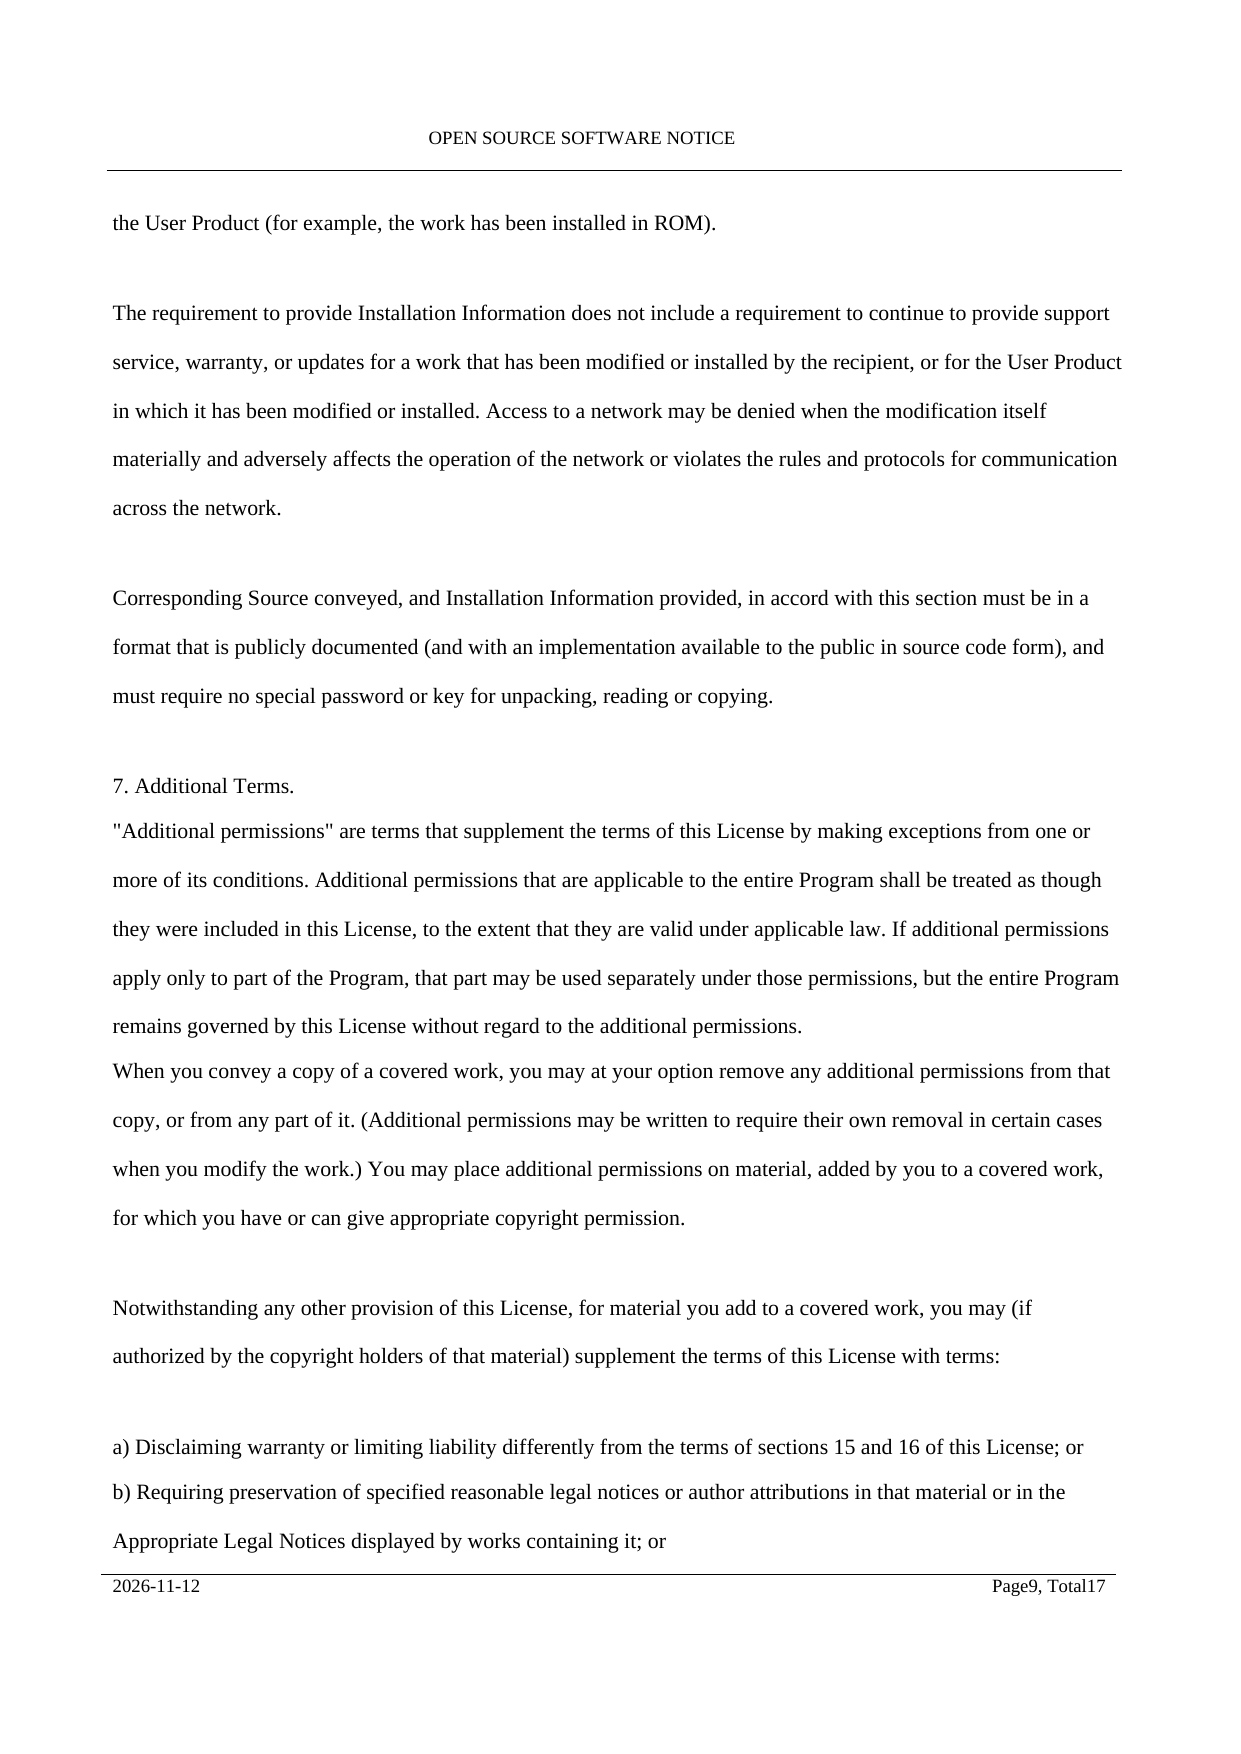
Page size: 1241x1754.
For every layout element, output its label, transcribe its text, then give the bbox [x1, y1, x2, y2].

text 7. Additional Terms. [112, 769, 1128, 802]
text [112, 206, 1128, 239]
text The requirement to provide Installation Information does not include a requirement to continue to provide support service, warranty, or updates for a work that has been modified or installed by the recipient, or for the User Product in which it has been modified or installed. Access to a network may be denied when the modification itself materially and adversely affects the operation of the network or violates the rules and protocols for communication across the network. [112, 297, 1128, 524]
text b) Requiring preservation of specified reasonable legal notices or author attributions in that material or in the Appropriate Legal Notices displayed by works containing it; or [112, 1475, 1128, 1556]
text "Additional permissions" are terms that supplement the terms of this License by making exceptions from one or more of its conditions. Additional permissions that are applicable to the entire Program shall be treated as though they were included in this License, to the extent that they are valid under applicable law. If additional permissions apply only to part of the Program, that part may be used separately under those permissions, but the entire Program remains governed by this License without regard to the additional permissions. [112, 814, 1128, 1042]
text When you convey a copy of a covered work, you may at your option remove any additional permissions from that copy, or from any part of it. (Additional permissions may be written to require their own removal in certain cases when you modify the work.) You may place additional permissions on material, added by you to a covered work, for which you have or can give appropriate copyright permission. [112, 1055, 1128, 1233]
text Corresponding Source conveyed, and Installation Information provided, in accord with this section must be in a format that is publicly documented (and with an implementation available to the public in source code form), and must require no special password or key for unpacking, reading or copying. [112, 582, 1128, 712]
text a) Disclaiming warranty or limiting liability differently from the terms of sections 15 and 16 of this License; or [112, 1430, 1128, 1463]
text Notwithstanding any other provision of this License, for material you add to a covered work, you may (if authorized by the copyright holders of that material) supplement the terms of this License with terms: [112, 1291, 1128, 1372]
